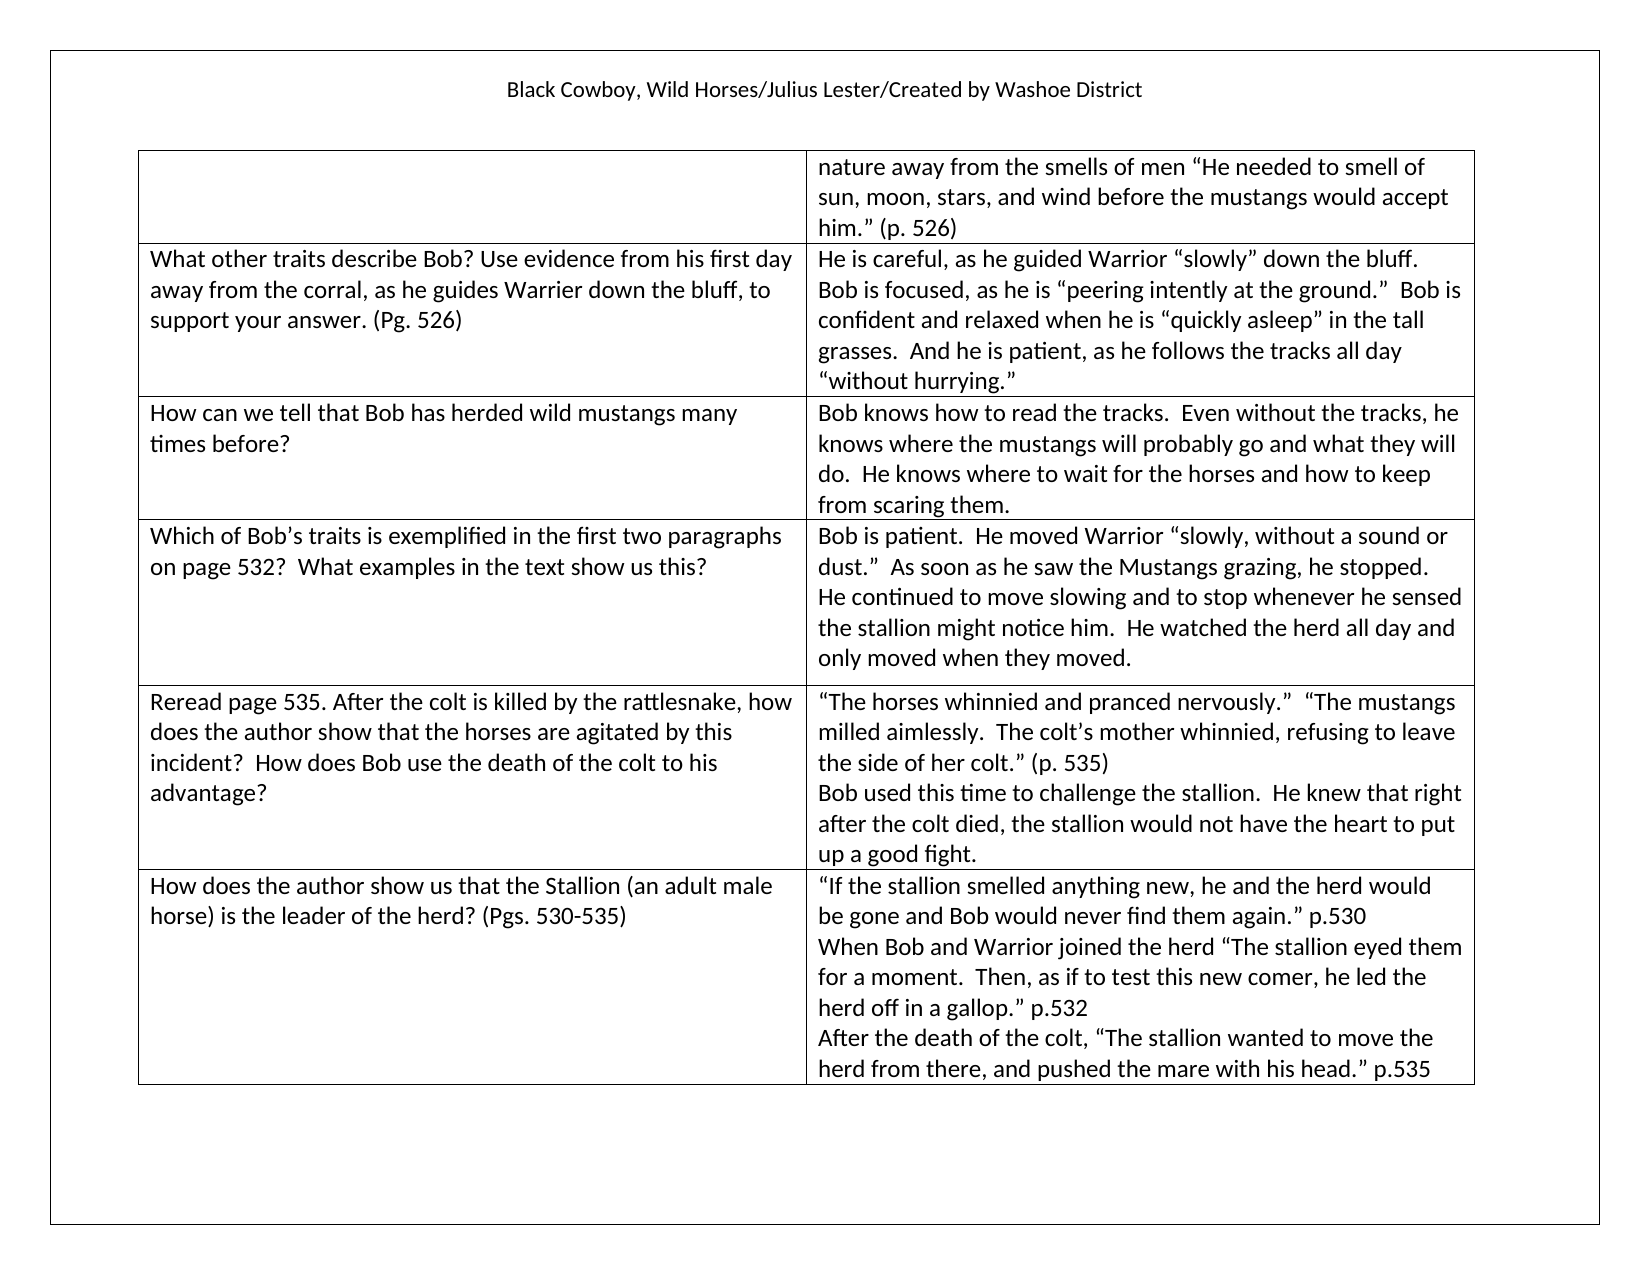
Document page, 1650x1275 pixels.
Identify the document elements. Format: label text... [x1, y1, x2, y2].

table_cell Bob is patient. He moved Warrior “slowly, without a sound or dust.” As soon as he saw the Mustangs grazing, he stopped. He continued to move slowing and to stop whenever he sensed the stallion might notice him. He watched the herd all day and only moved when they moved. [807, 520, 1474, 685]
table_cell He is careful, as he guided Warrior “slowly” down the bluff. Bob is focused, as he is “peering intently at the ground.” Bob is confident and relaxed when he is “quickly asleep” in the tall grasses. And he is patient, as he follows the tracks all day “without hurrying.” [807, 244, 1474, 396]
table_cell “If the stallion smelled anything new, he and the herd would be gone and Bob would never find them again.” p.530 When Bob and Warrior joined the herd “The stallion eyed them for a moment. Then, as if to test this new comer, he led the herd off in a gallop.” p.532 After the death of the colt, “The stallion wanted to move the herd from there, and pushed the mare with his head.” p.535 [807, 870, 1474, 1084]
table_cell Bob knows how to read the tracks. Even without the tracks, he knows where the mustangs will probably go and what they will do. He knows where to wait for the horses and how to keep from scaring them. [807, 397, 1474, 519]
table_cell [139, 151, 806, 243]
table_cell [807, 151, 1474, 243]
table_cell What other traits describe Bob? Use evidence from his first day away from the corral, as he guides Warrier down the bluff, to support your answer. (Pg. 526) [139, 244, 806, 396]
table_cell How can we tell that Bob has herded wild mustangs many times before? [139, 397, 806, 519]
table_cell Reread page 535. After the colt is killed by the rattlesnake, how does the author show that the horses are agitated by this incident? How does Bob use the death of the colt to his advantage? [139, 686, 806, 869]
table_cell Which of Bob’s traits is exemplified in the first two paragraphs on page 532? What examples in the text show us this? [139, 520, 806, 685]
table_cell How does the author show us that the Stallion (an adult male horse) is the leader of the herd? (Pgs. 530-535) [139, 870, 806, 1084]
table_cell “The horses whinnied and pranced nervously.” “The mustangs milled aimlessly. The colt’s mother whinnied, refusing to leave the side of her colt.” (p. 535) Bob used this time to challenge the stallion. He knew that right after the colt died, the stallion would not have the heart to put up a good fight. [807, 686, 1474, 869]
